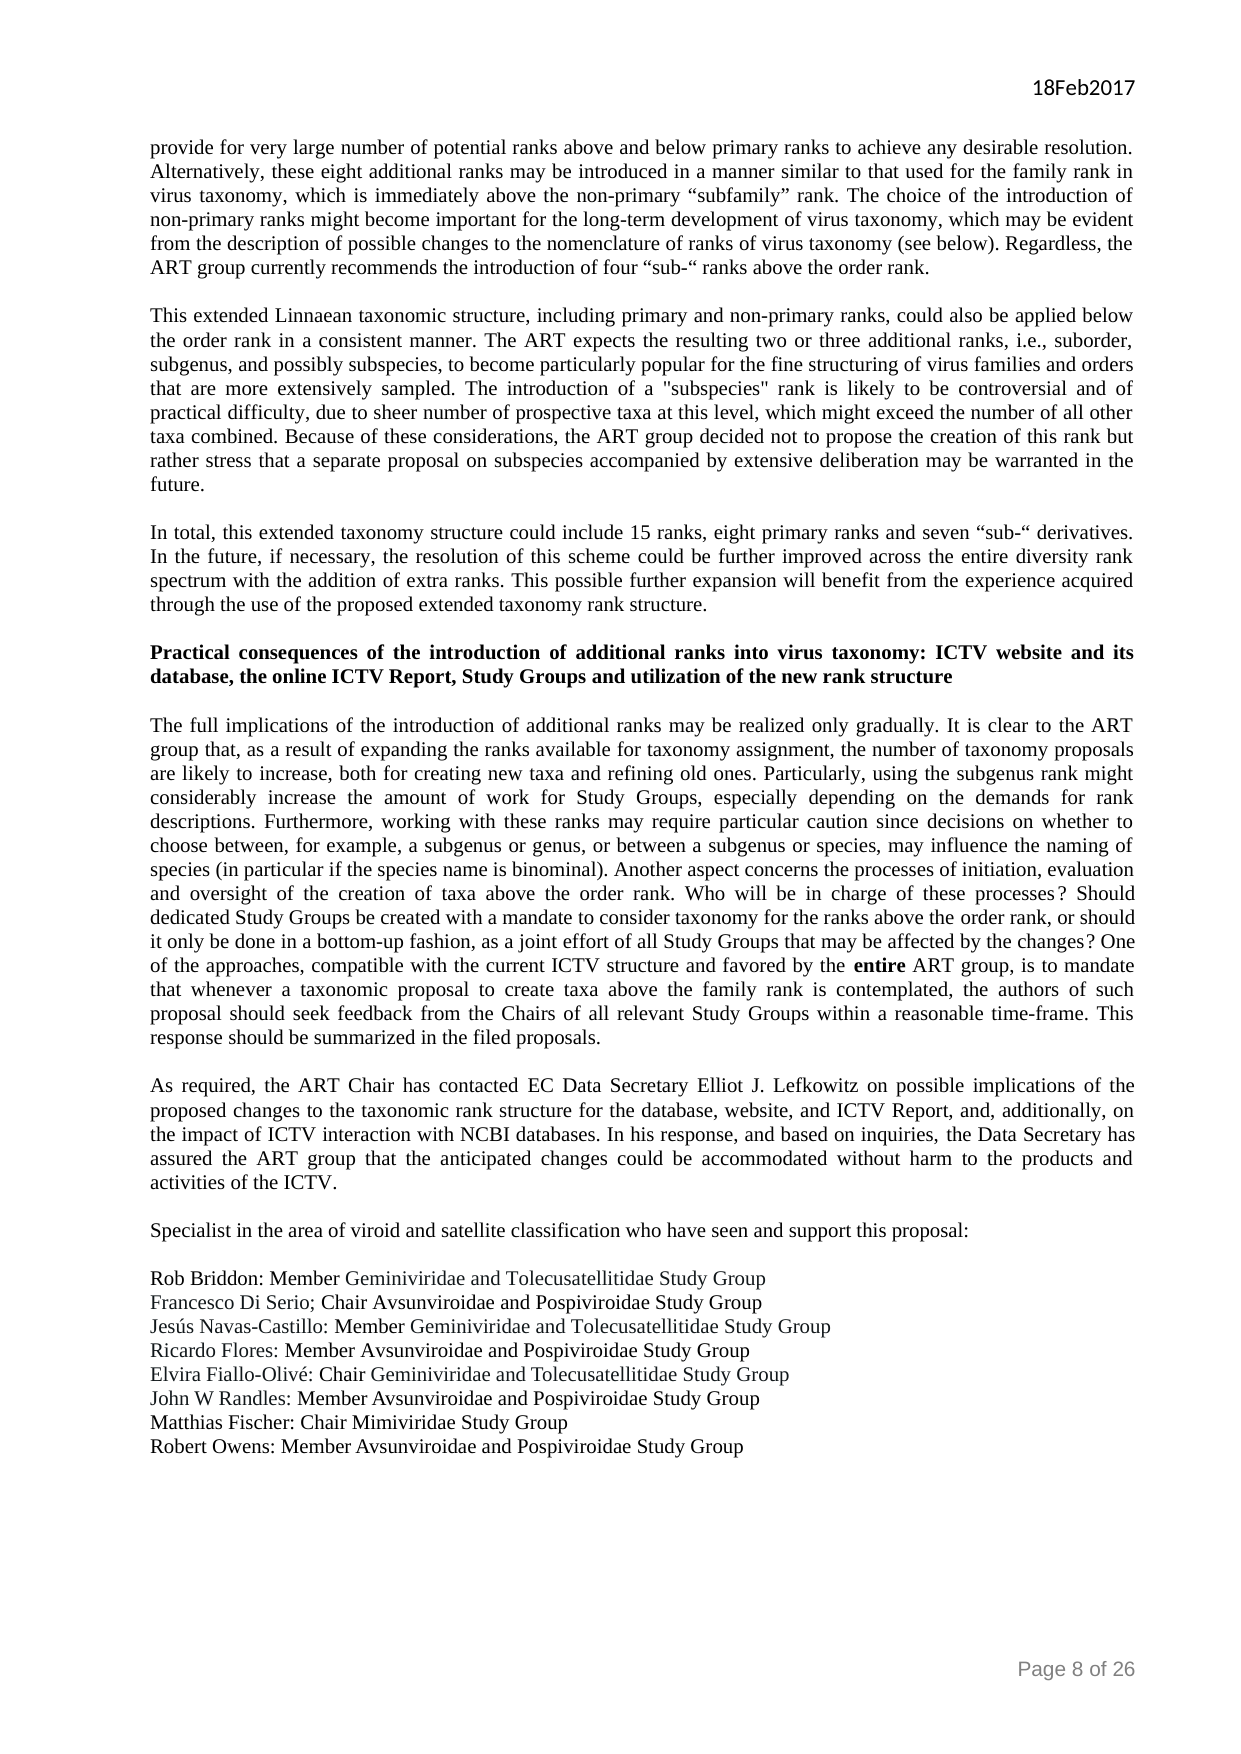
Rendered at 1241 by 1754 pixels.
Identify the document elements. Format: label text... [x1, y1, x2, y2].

text In total, this extended taxonomy structure could include 15 ranks, eight primary ranks and seven “sub-“ derivatives. In the future, if necessary, the resolution of this scheme could be further improved across the entire diversity rank spectrum with the addition of extra ranks. This possible further expansion will benefit from the experience acquired through the use of the proposed extended taxonomy rank structure. [150, 520, 1135, 616]
text As required, the ART Chair has contacted EC Data Secretary Elliot J. Lefkowitz on possible implications of the proposed changes to the taxonomic rank structure for the database, website, and ICTV Report, and, additionally, on the impact of ICTV interaction with NCBI databases. In his response, and based on inquiries, the Data Secretary has assured the ART group that the anticipated changes could be accommodated without harm to the products and activities of the ICTV. [150, 1073, 1135, 1194]
text Jesús Navas-Castillo: Member Geminiviridae and Tolecusatellitidae Study Group [329, 1314, 1135, 1338]
subtitle Matthias Fischer: Chair Mimiviridae Study Group [150, 1410, 1135, 1434]
text Specialist in the area of viroid and satellite classification who have seen and support this proposal: [150, 1218, 1135, 1242]
text Rob Briddon: Member Geminiviridae and Tolecusatellitidae Study Group [150, 1266, 1135, 1290]
subtitle John W Randles: Member Avsunviroidae and Pospiviroidae Study Group [297, 1386, 1135, 1410]
text This extended Linnaean taxonomic structure, including primary and non-primary ranks, could also be applied below the order rank in a consistent manner. The ART expects the resulting two or three additional ranks, i.e., suborder, subgenus, and possibly subspecies, to become particularly popular for the fine structuring of virus families and orders that are more extensively sampled. The introduction of a "subspecies" rank is likely to be controversial and of practical difficulty, due to sheer number of prospective taxa at this level, which might exceed the number of all other taxa combined. Because of these considerations, the ART group decided not to propose the creation of this rank but rather stress that a separate proposal on subspecies accompanied by extensive deliberation may be warranted in the future. [150, 303, 1135, 496]
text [150, 135, 1135, 279]
subtitle Robert Owens: Member Avsunviroidae and Pospiviroidae Study Group [150, 1434, 1135, 1458]
text Francesco Di Serio; Chair Avsunviroidae and Pospiviroidae Study Group [321, 1290, 1135, 1314]
subtitle Elvira Fiallo-Olivé: Chair Geminiviridae and Tolecusatellitidae Study Group [319, 1362, 1135, 1386]
text Ricardo Flores: Member Avsunviroidae and Pospiviroidae Study Group [284, 1338, 1135, 1362]
text Practical consequences of the introduction of additional ranks into virus taxonomy: ICTV website and its database, the online ICTV Report, Study Groups and utilization of the new rank structure [150, 640, 1135, 688]
text The full implications of the introduction of additional ranks may be realized only gradually. It is clear to the ART group that, as a result of expanding the ranks available for taxonomy assignment, the number of taxonomy proposals are likely to increase, both for creating new taxa and refining old ones. Particularly, using the subgenus rank might considerably increase the amount of work for Study Groups, especially depending on the demands for rank descriptions. Furthermore, working with these ranks may require particular caution since decisions on whether to choose between, for example, a subgenus or genus, or between a subgenus or species, may influence the naming of species (in particular if the species name is binominal). Another aspect concerns the processes of initiation, evaluation and oversight of the creation of taxa above the order rank. Who will be in charge of these processes? Should dedicated Study Groups be created with a mandate to consider taxonomy for the ranks above the order rank, or should it only be done in a bottom-up fashion, as a joint effort of all Study Groups that may be affected by the changes? One of the approaches, compatible with the current ICTV structure and favored by the entire ART group, is to mandate that whenever a taxonomic proposal to create taxa above the family rank is contemplated, the authors of such proposal should seek feedback from the Chairs of all relevant Study Groups within a reasonable time-frame. This response should be summarized in the filed proposals. [150, 712, 1135, 1049]
